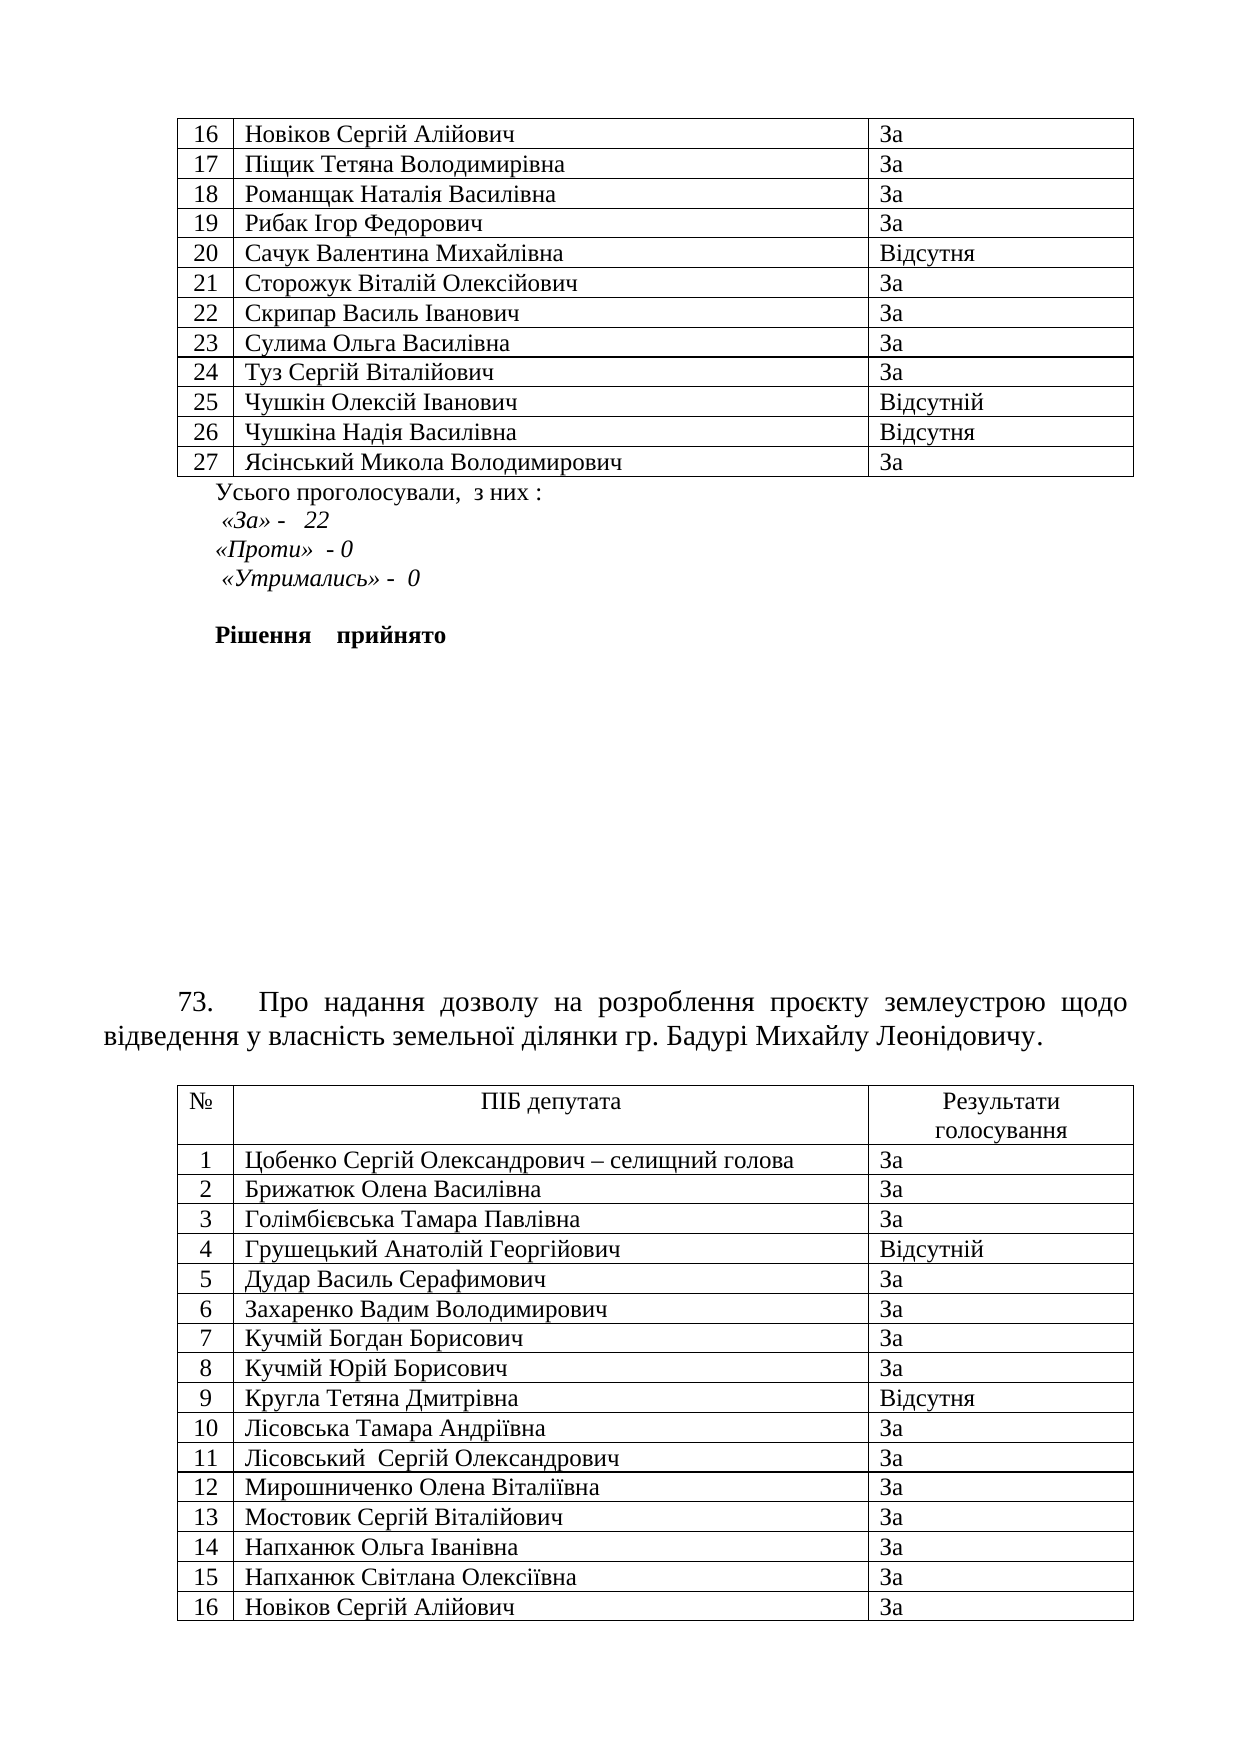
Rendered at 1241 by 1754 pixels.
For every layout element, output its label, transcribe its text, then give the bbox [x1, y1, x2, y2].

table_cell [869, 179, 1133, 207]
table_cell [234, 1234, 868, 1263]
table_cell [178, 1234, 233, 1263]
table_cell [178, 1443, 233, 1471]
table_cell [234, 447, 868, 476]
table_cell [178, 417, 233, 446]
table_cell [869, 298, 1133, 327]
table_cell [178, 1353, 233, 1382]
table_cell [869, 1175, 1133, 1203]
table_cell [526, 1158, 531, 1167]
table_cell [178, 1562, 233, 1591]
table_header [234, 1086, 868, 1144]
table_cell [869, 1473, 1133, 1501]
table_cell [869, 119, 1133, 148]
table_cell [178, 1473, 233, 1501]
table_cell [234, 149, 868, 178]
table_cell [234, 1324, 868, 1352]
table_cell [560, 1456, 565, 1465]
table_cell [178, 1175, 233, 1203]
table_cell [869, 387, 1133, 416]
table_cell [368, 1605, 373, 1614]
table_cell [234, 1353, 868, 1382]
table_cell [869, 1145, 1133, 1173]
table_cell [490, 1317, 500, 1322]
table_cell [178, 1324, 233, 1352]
list Усього проголосували, з них : [215, 477, 1152, 505]
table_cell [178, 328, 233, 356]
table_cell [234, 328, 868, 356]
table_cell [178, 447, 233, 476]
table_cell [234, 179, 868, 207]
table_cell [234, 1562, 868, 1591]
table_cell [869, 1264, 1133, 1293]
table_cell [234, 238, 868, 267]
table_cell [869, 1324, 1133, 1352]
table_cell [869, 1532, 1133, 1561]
list Рішення прийнято [215, 620, 1152, 649]
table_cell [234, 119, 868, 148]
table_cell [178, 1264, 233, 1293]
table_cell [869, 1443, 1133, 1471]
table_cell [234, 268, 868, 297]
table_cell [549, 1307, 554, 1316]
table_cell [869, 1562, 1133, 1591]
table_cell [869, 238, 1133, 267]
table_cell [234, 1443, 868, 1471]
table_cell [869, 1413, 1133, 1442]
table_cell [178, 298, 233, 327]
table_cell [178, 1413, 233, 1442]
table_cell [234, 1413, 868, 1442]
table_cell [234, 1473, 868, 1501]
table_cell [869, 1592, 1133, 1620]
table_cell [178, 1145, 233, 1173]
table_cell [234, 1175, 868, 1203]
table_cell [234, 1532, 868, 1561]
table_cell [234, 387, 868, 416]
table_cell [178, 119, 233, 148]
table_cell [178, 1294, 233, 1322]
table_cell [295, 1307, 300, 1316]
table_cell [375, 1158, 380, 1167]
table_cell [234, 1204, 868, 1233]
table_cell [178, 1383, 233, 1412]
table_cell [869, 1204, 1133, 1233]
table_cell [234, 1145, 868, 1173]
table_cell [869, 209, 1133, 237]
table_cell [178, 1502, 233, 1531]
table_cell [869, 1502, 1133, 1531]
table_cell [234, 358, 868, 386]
list «Проти» - 0 [215, 534, 1152, 563]
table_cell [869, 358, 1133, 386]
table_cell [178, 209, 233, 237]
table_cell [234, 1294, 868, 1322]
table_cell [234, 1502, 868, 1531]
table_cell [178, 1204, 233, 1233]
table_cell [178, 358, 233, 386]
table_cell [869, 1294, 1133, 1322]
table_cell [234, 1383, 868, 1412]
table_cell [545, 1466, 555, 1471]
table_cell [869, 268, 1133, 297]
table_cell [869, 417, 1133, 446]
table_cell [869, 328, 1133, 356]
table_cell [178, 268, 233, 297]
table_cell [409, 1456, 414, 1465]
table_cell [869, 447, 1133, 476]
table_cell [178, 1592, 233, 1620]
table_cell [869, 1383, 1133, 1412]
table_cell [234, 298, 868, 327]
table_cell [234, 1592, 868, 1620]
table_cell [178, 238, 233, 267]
list «Утримались» - 0 [215, 563, 1152, 592]
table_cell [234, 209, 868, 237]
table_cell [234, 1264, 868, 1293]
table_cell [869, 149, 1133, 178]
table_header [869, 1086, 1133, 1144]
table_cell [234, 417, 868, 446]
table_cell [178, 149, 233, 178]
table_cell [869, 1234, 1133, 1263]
list Про надання дозволу на розроблення проєкту землеустрою щодо відведення у власність земельної ділянки гр. Бадурі Михайлу Леонідовичу. [103, 984, 1128, 1052]
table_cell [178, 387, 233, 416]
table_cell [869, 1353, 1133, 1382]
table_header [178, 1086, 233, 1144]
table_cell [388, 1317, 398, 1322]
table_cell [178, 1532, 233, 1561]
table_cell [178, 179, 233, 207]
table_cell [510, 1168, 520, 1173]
list «За» - 22 [215, 505, 1152, 534]
